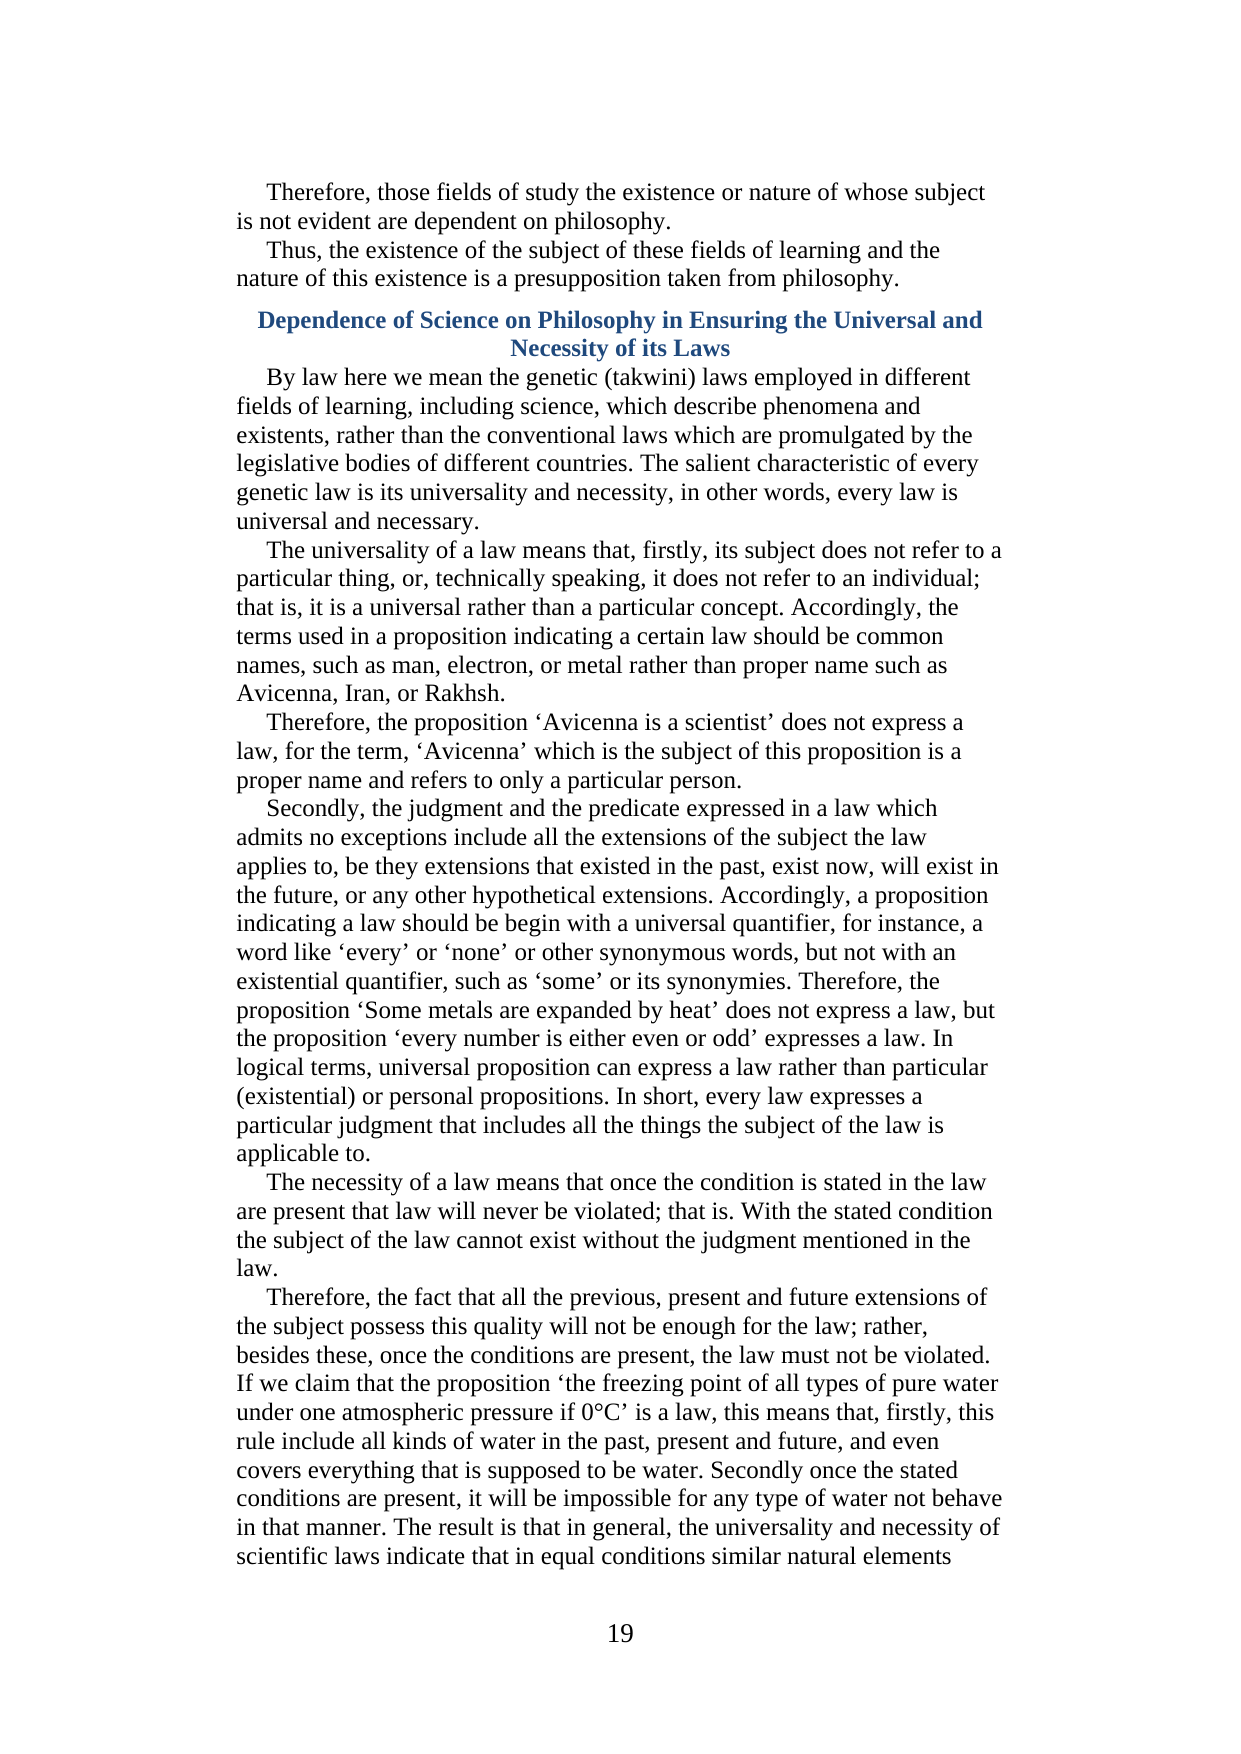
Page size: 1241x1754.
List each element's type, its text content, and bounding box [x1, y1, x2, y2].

text Therefore, those fields of study the existence or nature of whose subject is not evident are dependent on philosophy. [236, 177, 1004, 235]
text The necessity of a law means that once the condition is stated in the law are present that law will never be violated; that is. With the stated condition the subject of the law cannot exist without the judgment mentioned in the law. [236, 1167, 1004, 1282]
text Therefore, the proposition ‘Avicenna is a scientist’ does not express a law, for the term, ‘Avicenna’ which is the subject of this proposition is a proper name and refers to only a particular person. [236, 707, 1004, 793]
subtitle Dependence of Science on Philosophy in Ensuring the Universal and Necessity of its Laws [236, 305, 1004, 362]
text By law here we mean the genetic (takwini) laws employed in different fields of learning, including science, which describe phenomena and existents, rather than the conventional laws which are promulgated by the legislative bodies of different countries. The salient characteristic of every genetic law is its universality and necessity, in other words, every law is universal and necessary. [236, 362, 1004, 535]
text Secondly, the judgment and the predicate expressed in a law which admits no exceptions include all the extensions of the subject the law applies to, be they extensions that existed in the past, exist now, will exist in the future, or any other hypothetical extensions. Accordingly, a proposition indicating a law should be begin with a universal quantifier, for instance, a word like ‘every’ or ‘none’ or other synonymous words, but not with an existential quantifier, such as ‘some’ or its synonymies. Therefore, the proposition ‘Some metals are expanded by heat’ does not express a law, but the proposition ‘every number is either even or odd’ expresses a law. In logical terms, universal proposition can express a law rather than particular (existential) or personal propositions. In short, every law expresses a particular judgment that includes all the things the subject of the law is applicable to. [236, 793, 1004, 1167]
text The universality of a law means that, firstly, its subject does not refer to a particular thing, or, technically speaking, it does not refer to an individual; that is, it is a universal rather than a particular concept. Accordingly, the terms used in a proposition indicating a certain law should be common names, such as man, electron, or metal rather than proper name such as Avicenna, Iran, or Rakhsh. [236, 535, 1004, 707]
text Thus, the existence of the subject of these fields of learning and the nature of this existence is a presupposition taken from philosophy. [236, 235, 1004, 292]
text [236, 1282, 1004, 1570]
